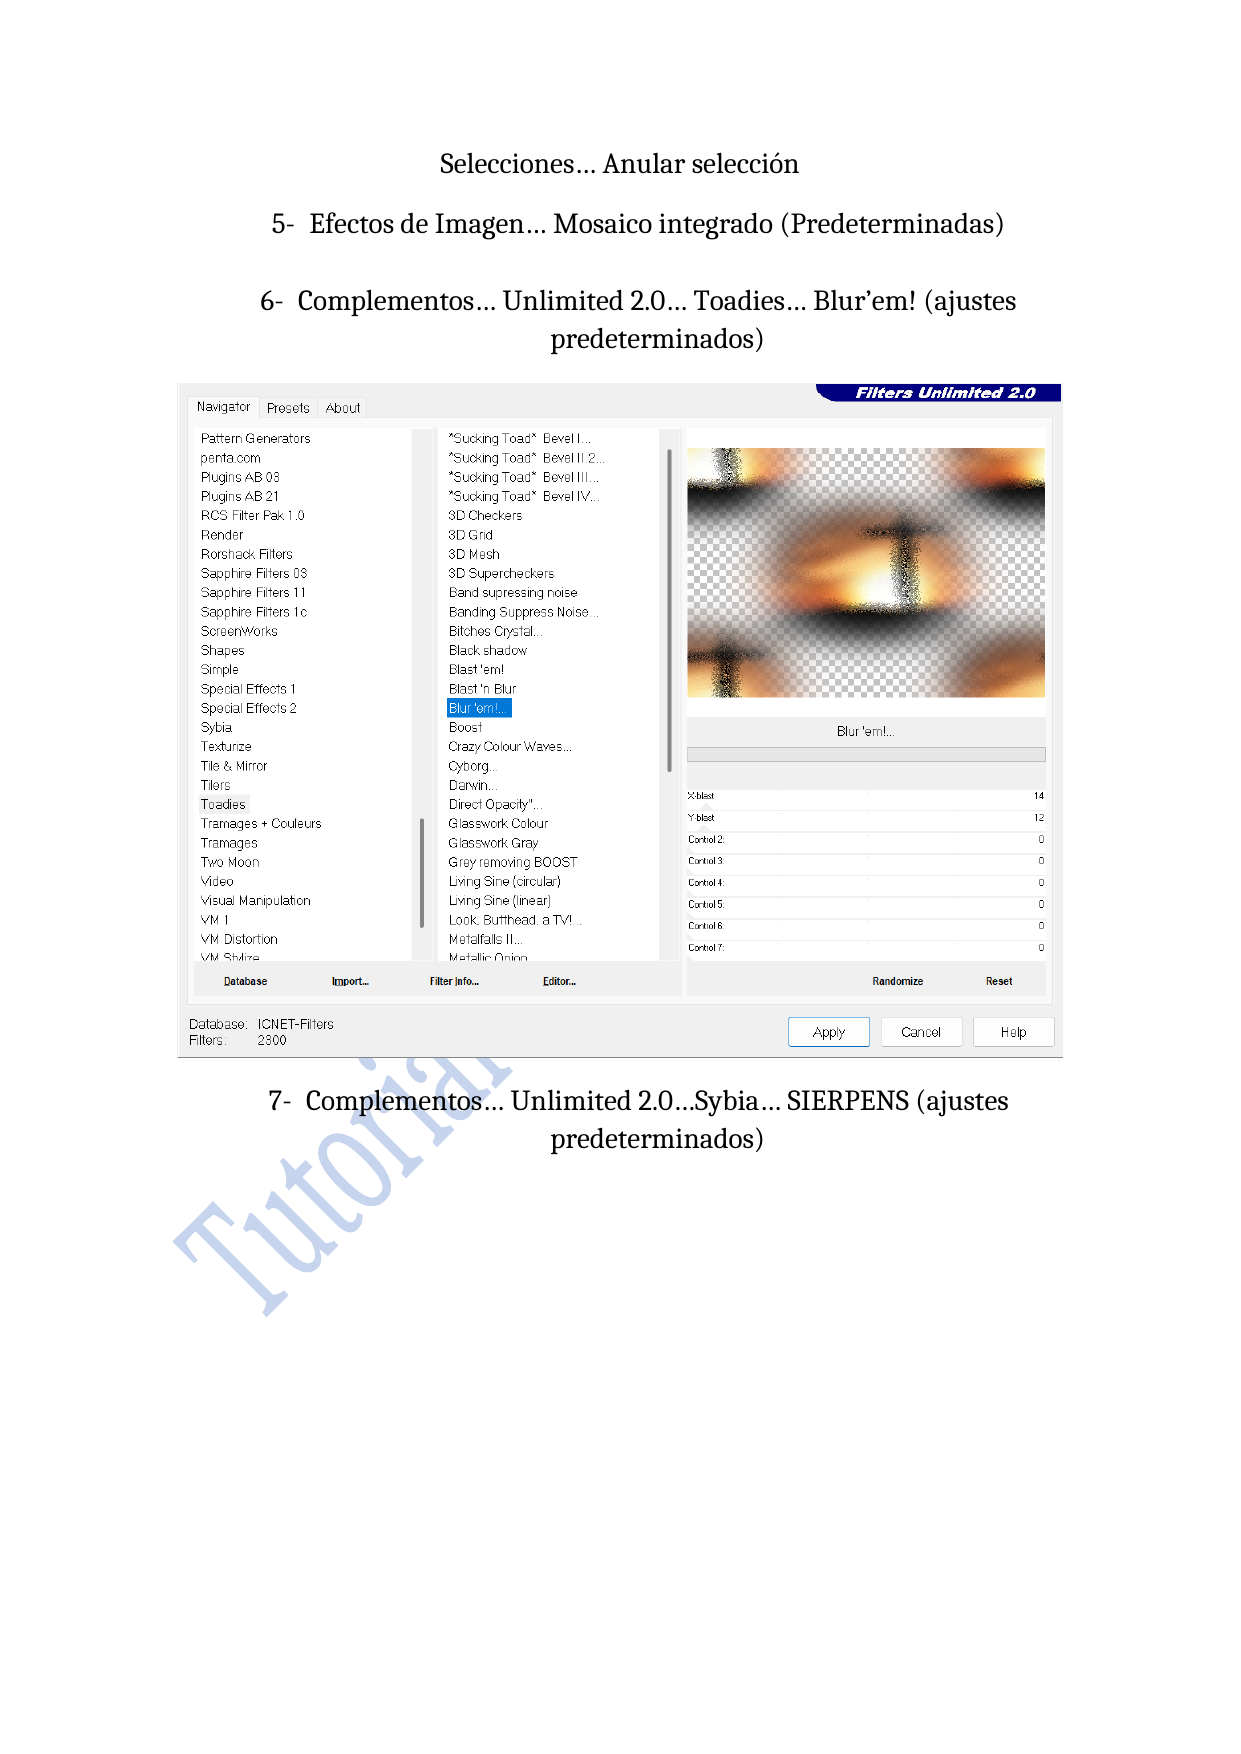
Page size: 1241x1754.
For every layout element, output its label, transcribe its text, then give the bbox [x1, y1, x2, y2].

list Complementos… Unlimited 2.0… Toadies… Blur’em! (ajustes predeterminados) [215, 284, 1063, 356]
picture [177, 382, 1063, 1058]
text Selecciones… Anular selección [177, 148, 1063, 181]
list Efectos de Imagen… Mosaico integrado (Predeterminadas) [215, 207, 1063, 241]
list Complementos… Unlimited 2.0…Sybia… SIERPENS (ajustes predeterminados) [215, 1084, 1063, 1156]
